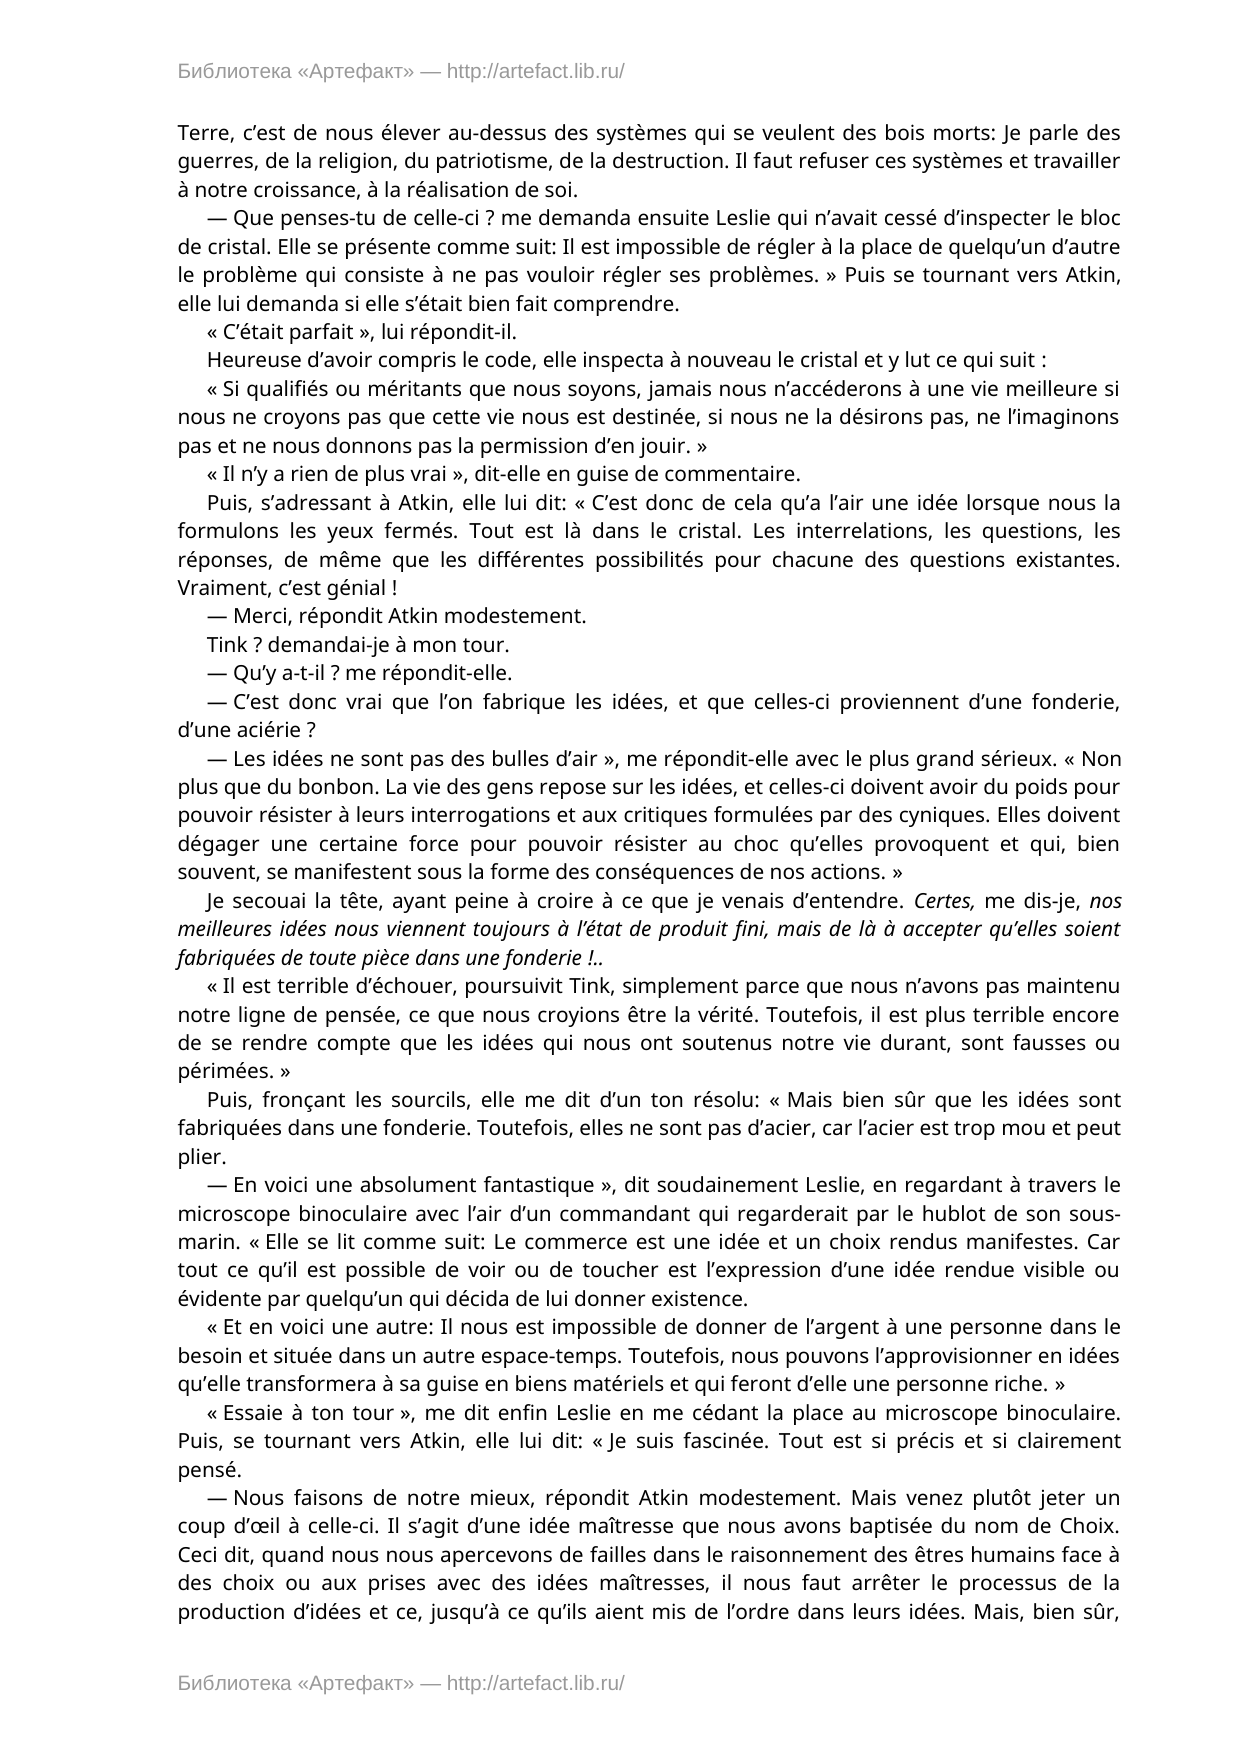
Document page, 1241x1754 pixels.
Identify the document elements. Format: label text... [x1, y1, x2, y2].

text « Il est terrible d’échouer, poursuivit Tink, simplement parce que nous n’avons pas maintenu notre ligne de pensée, ce que nous croyions être la vérité. Toutefois, il est plus terrible encore de se rendre compte que les idées qui nous ont soutenus notre vie durant, sont fausses ou périmées. » [177, 971, 1122, 1085]
text Je secouai la tête, ayant peine à croire à ce que je venais d’entendre. Certes, me dis-je, nos meilleures idées nous viennent toujours à l’état de produit fini, mais de là à accepter qu’elles soient fabriquées de toute pièce dans une fonderie !.. [177, 886, 1122, 971]
text — En voici une absolument fantastique », dit soudainement Leslie, en regardant à travers le microscope binoculaire avec l’air d’un commandant qui regarderait par le hublot de son sous-marin. « Elle se lit comme suit: Le commerce est une idée et un choix rendus manifestes. Car tout ce qu’il est possible de voir ou de toucher est l’expression d’une idée rendue visible ou évidente par quelqu’un qui décida de lui donner existence. [177, 1170, 1122, 1312]
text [177, 118, 1122, 203]
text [177, 1483, 1122, 1625]
text « Si qualifiés ou méritants que nous soyons, jamais nous n’accéderons à une vie meilleure si nous ne croyons pas que cette vie nous est destinée, si nous ne la désirons pas, ne l’imaginons pas et ne nous donnons pas la permission d’en jouir. » [177, 374, 1122, 459]
text Puis, s’adressant à Atkin, elle lui dit: « C’est donc de cela qu’a l’air une idée lorsque nous la formulons les yeux fermés. Tout est là dans le cristal. Les interrelations, les questions, les réponses, de même que les différentes possibilités pour chacune des questions existantes. Vraiment, c’est génial ! [177, 488, 1122, 602]
text Heureuse d’avoir compris le code, elle inspecta à nouveau le cristal et y lut ce qui suit : [177, 346, 1122, 374]
text « Essaie à ton tour », me dit enfin Leslie en me cédant la place au microscope binoculaire. Puis, se tournant vers Atkin, elle lui dit: « Je suis fascinée. Tout est si précis et si clairement pensé. [177, 1398, 1122, 1483]
text Tink ? demandai-je à mon tour. [177, 630, 1122, 658]
text « Et en voici une autre: Il nous est impossible de donner de l’argent à une personne dans le besoin et située dans un autre espace-temps. Toutefois, nous pouvons l’approvisionner en idées qu’elle transformera à sa guise en biens matériels et qui feront d’elle une personne riche. » [177, 1312, 1122, 1398]
text — Merci, répondit Atkin modestement. [177, 602, 1122, 630]
text « C’était parfait », lui répondit-il. [177, 317, 1122, 346]
text — C’est donc vrai que l’on fabrique les idées, et que celles-ci proviennent d’une fonderie, d’une aciérie ? [177, 687, 1122, 744]
text — Que penses-tu de celle-ci ? me demanda ensuite Leslie qui n’avait cessé d’inspecter le bloc de cristal. Elle se présente comme suit: Il est impossible de régler à la place de quelqu’un d’autre le problème qui consiste à ne pas vouloir régler ses problèmes. » Puis se tournant vers Atkin, elle lui demanda si elle s’était bien fait comprendre. [177, 203, 1122, 317]
text — Les idées ne sont pas des bulles d’air », me répondit-elle avec le plus grand sérieux. « Non plus que du bonbon. La vie des gens repose sur les idées, et celles-ci doivent avoir du poids pour pouvoir résister à leurs interrogations et aux critiques formulées par des cyniques. Elles doivent dégager une certaine force pour pouvoir résister au choc qu’elles provoquent et qui, bien souvent, se manifestent sous la forme des conséquences de nos actions. » [177, 744, 1122, 886]
text « Il n’y a rien de plus vrai », dit-elle en guise de commentaire. [177, 459, 1122, 488]
text Puis, fronçant les sourcils, elle me dit d’un ton résolu: « Mais bien sûr que les idées sont fabriquées dans une fonderie. Toutefois, elles ne sont pas d’acier, car l’acier est trop mou et peut plier. [177, 1085, 1122, 1170]
text — Qu’y a-t-il ? me répondit-elle. [177, 658, 1122, 687]
